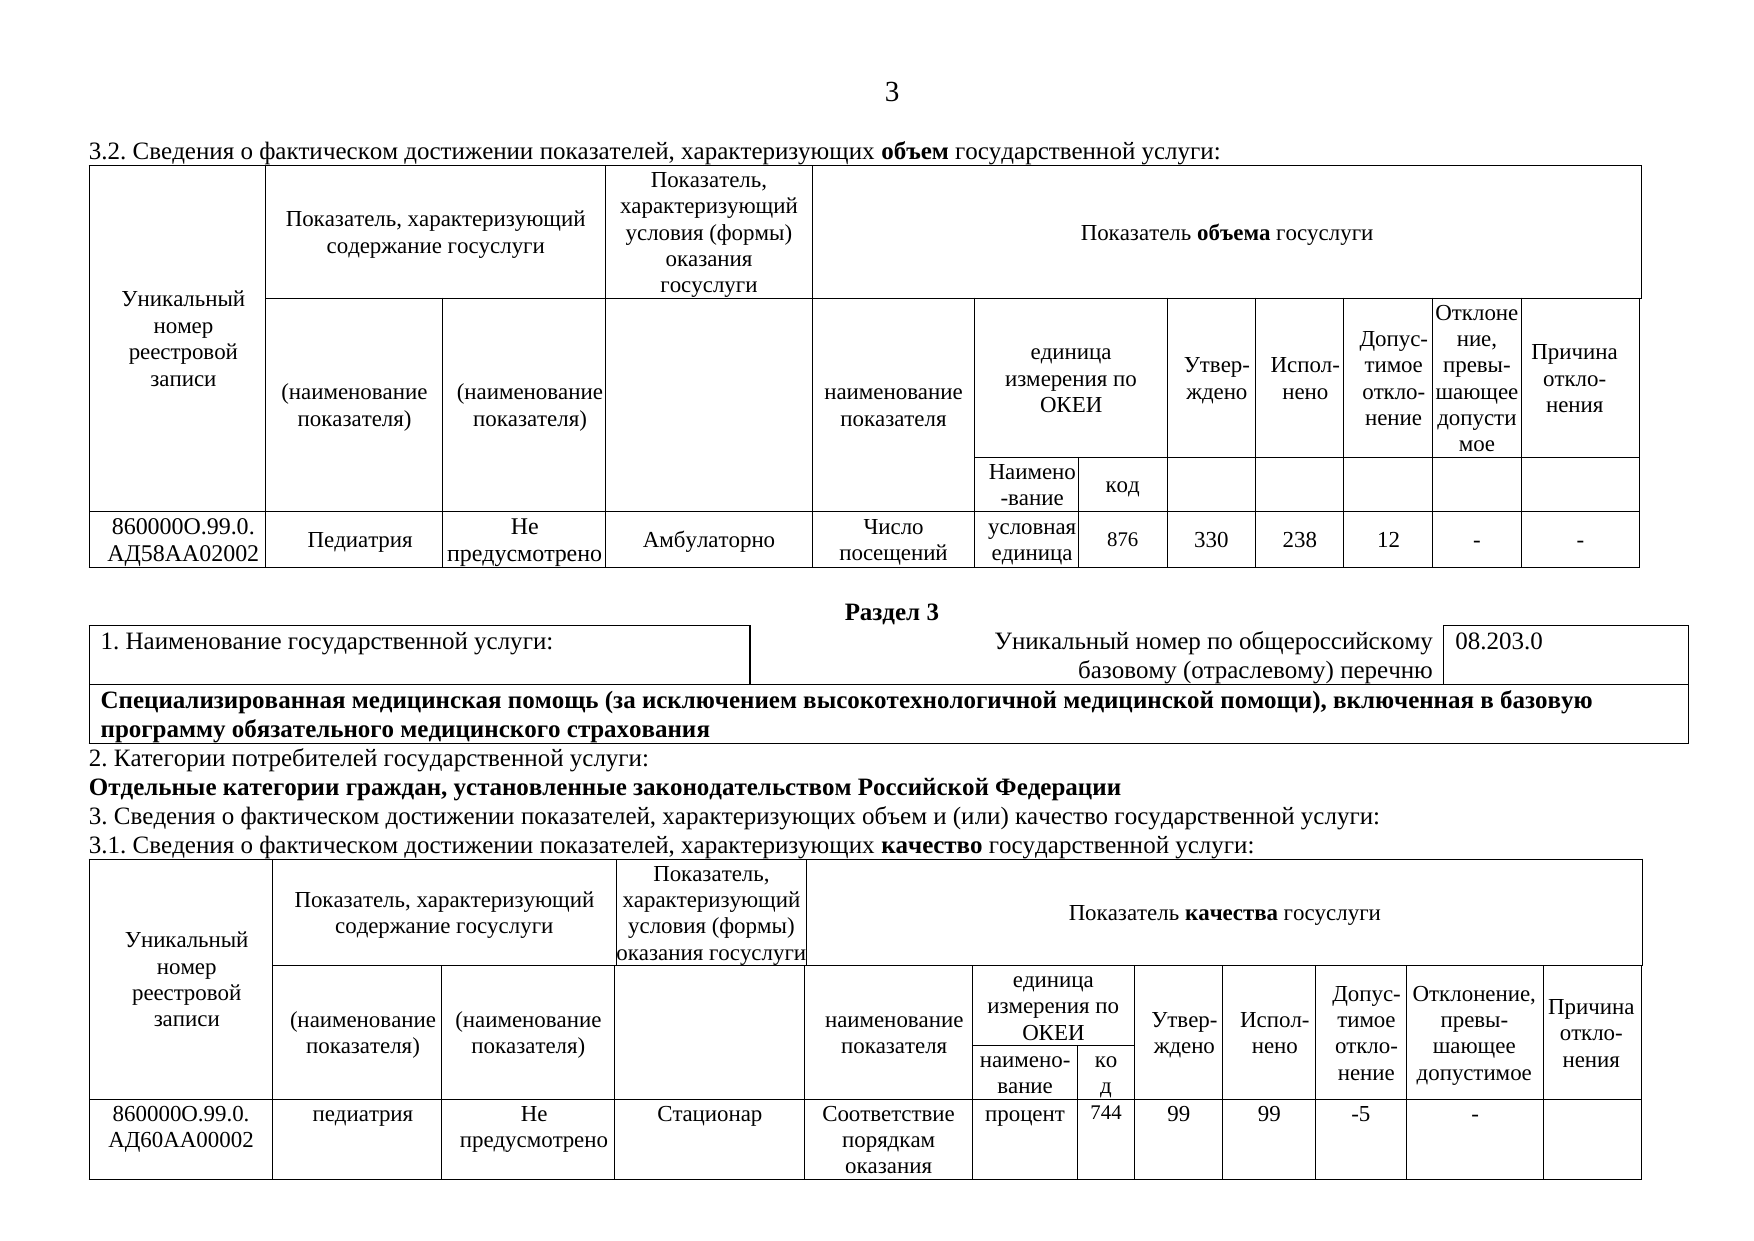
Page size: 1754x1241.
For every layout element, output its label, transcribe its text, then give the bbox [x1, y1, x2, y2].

table_cell Наимено-вание [975, 458, 1078, 511]
table_cell условная единица [975, 512, 1078, 567]
table_cell Число посещений [813, 512, 974, 567]
table_cell 330 [1168, 512, 1255, 567]
table_cell Стационар [615, 1100, 804, 1179]
table_cell [1256, 458, 1343, 511]
text 2. Категории потребителей государственной услуги: [89, 743, 1695, 772]
table_cell Утвер-ждено [1168, 299, 1255, 457]
table_cell 860000О.99.0. АД58АА02002 [90, 512, 265, 567]
table_cell [1168, 458, 1255, 511]
table_cell 99 [1135, 1100, 1222, 1179]
table_cell (наименование показателя) [442, 966, 614, 1099]
table_cell Отклонение, превы-шающее допустимое [1433, 299, 1521, 457]
table_cell код [1078, 1046, 1134, 1099]
table_cell [1344, 458, 1432, 511]
table_cell Амбулаторно [606, 512, 812, 567]
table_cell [805, 1100, 972, 1179]
table_cell [615, 966, 804, 1099]
table_cell Испол-нено [1256, 299, 1343, 457]
table_cell 238 [1256, 512, 1343, 567]
table_cell процент [973, 1100, 1077, 1179]
table_header 1. Наименование государственной услуги: [90, 626, 749, 684]
table_cell - [1407, 1100, 1543, 1179]
table_cell Испол-нено [1223, 966, 1315, 1099]
text 3. Сведения о фактическом достижении показателей, характеризующих объем и (или) качество государственной услуги: [89, 801, 1695, 830]
table_cell наимено-вание [973, 1046, 1077, 1099]
table_cell Причина откло-нения [1522, 299, 1639, 457]
table_cell Не предусмотрено [443, 512, 605, 567]
table_cell педиатрия [273, 1100, 441, 1179]
table_header Показатель, характеризующий условия (формы) оказания госуслуги [606, 166, 812, 298]
table_cell (наименование показателя) [443, 299, 605, 511]
table_header Уникальный номер реестровой записи [90, 166, 265, 511]
table_cell Утвер-ждено [1135, 966, 1222, 1099]
table_cell единица измерения по ОКЕИ [973, 966, 1134, 1045]
table_cell Допус-тимое откло-нение [1316, 966, 1406, 1099]
table_cell - [1522, 512, 1639, 567]
table_cell -5 [1316, 1100, 1406, 1179]
table_cell [1544, 1100, 1641, 1179]
table_cell Причина откло-нения [1544, 966, 1641, 1099]
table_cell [90, 1100, 272, 1179]
text Отдельные категории граждан, установленные законодательством Российской Федерации [89, 772, 1695, 801]
table_cell (наименование показателя) [266, 299, 442, 511]
table_header Показатель, характеризующий условия (формы) оказания госуслуги [617, 860, 806, 965]
table_cell Специализированная медицинская помощь (за исключением высокотехнологичной медицинской помощи), включенная в базовую программу обязательного медицинского страхования [90, 685, 1688, 742]
table_cell код [1079, 458, 1167, 511]
table_cell (наименование показателя) [273, 966, 441, 1099]
table_header Уникальный номер по общероссийскому базовому (отраслевому) перечню [751, 625, 1443, 684]
table_cell 876 [1079, 512, 1167, 567]
table_header Показатель объема госуслуги [813, 166, 1641, 298]
table_header 08.203.0 [1444, 626, 1688, 684]
table_header Показатель, характеризующий содержание госуслуги [273, 860, 616, 965]
table_cell [1522, 458, 1639, 511]
table_cell единица измерения по ОКЕИ [975, 299, 1167, 457]
text 3.2. Сведения о фактическом достижении показателей, характеризующих объем государственной услуги: [89, 136, 1695, 165]
table_cell наименование показателя [805, 966, 972, 1099]
table_header Показатель, характеризующий содержание госуслуги [266, 166, 605, 298]
text Раздел 3 [89, 597, 1695, 625]
text 3.1. Сведения о фактическом достижении показателей, характеризующих качество государственной услуги: [89, 830, 1695, 858]
table_header Показатель качества госуслуги [807, 860, 1642, 965]
table_cell Отклонение, превы-шающее допустимое [1407, 966, 1543, 1099]
table_cell 12 [1344, 512, 1432, 567]
table_cell 744 [1078, 1100, 1134, 1179]
table_cell наименование показателя [813, 299, 974, 511]
table_cell Педиатрия [266, 512, 442, 567]
table_cell [1433, 458, 1521, 511]
table_cell Не предусмотрено [442, 1100, 614, 1179]
table_cell [606, 299, 812, 511]
table_cell - [1433, 512, 1521, 567]
table_header Уникальный номер реестровой записи [90, 860, 272, 1099]
table_cell 99 [1223, 1100, 1315, 1179]
table_cell Допус-тимое откло-нение [1344, 299, 1432, 457]
